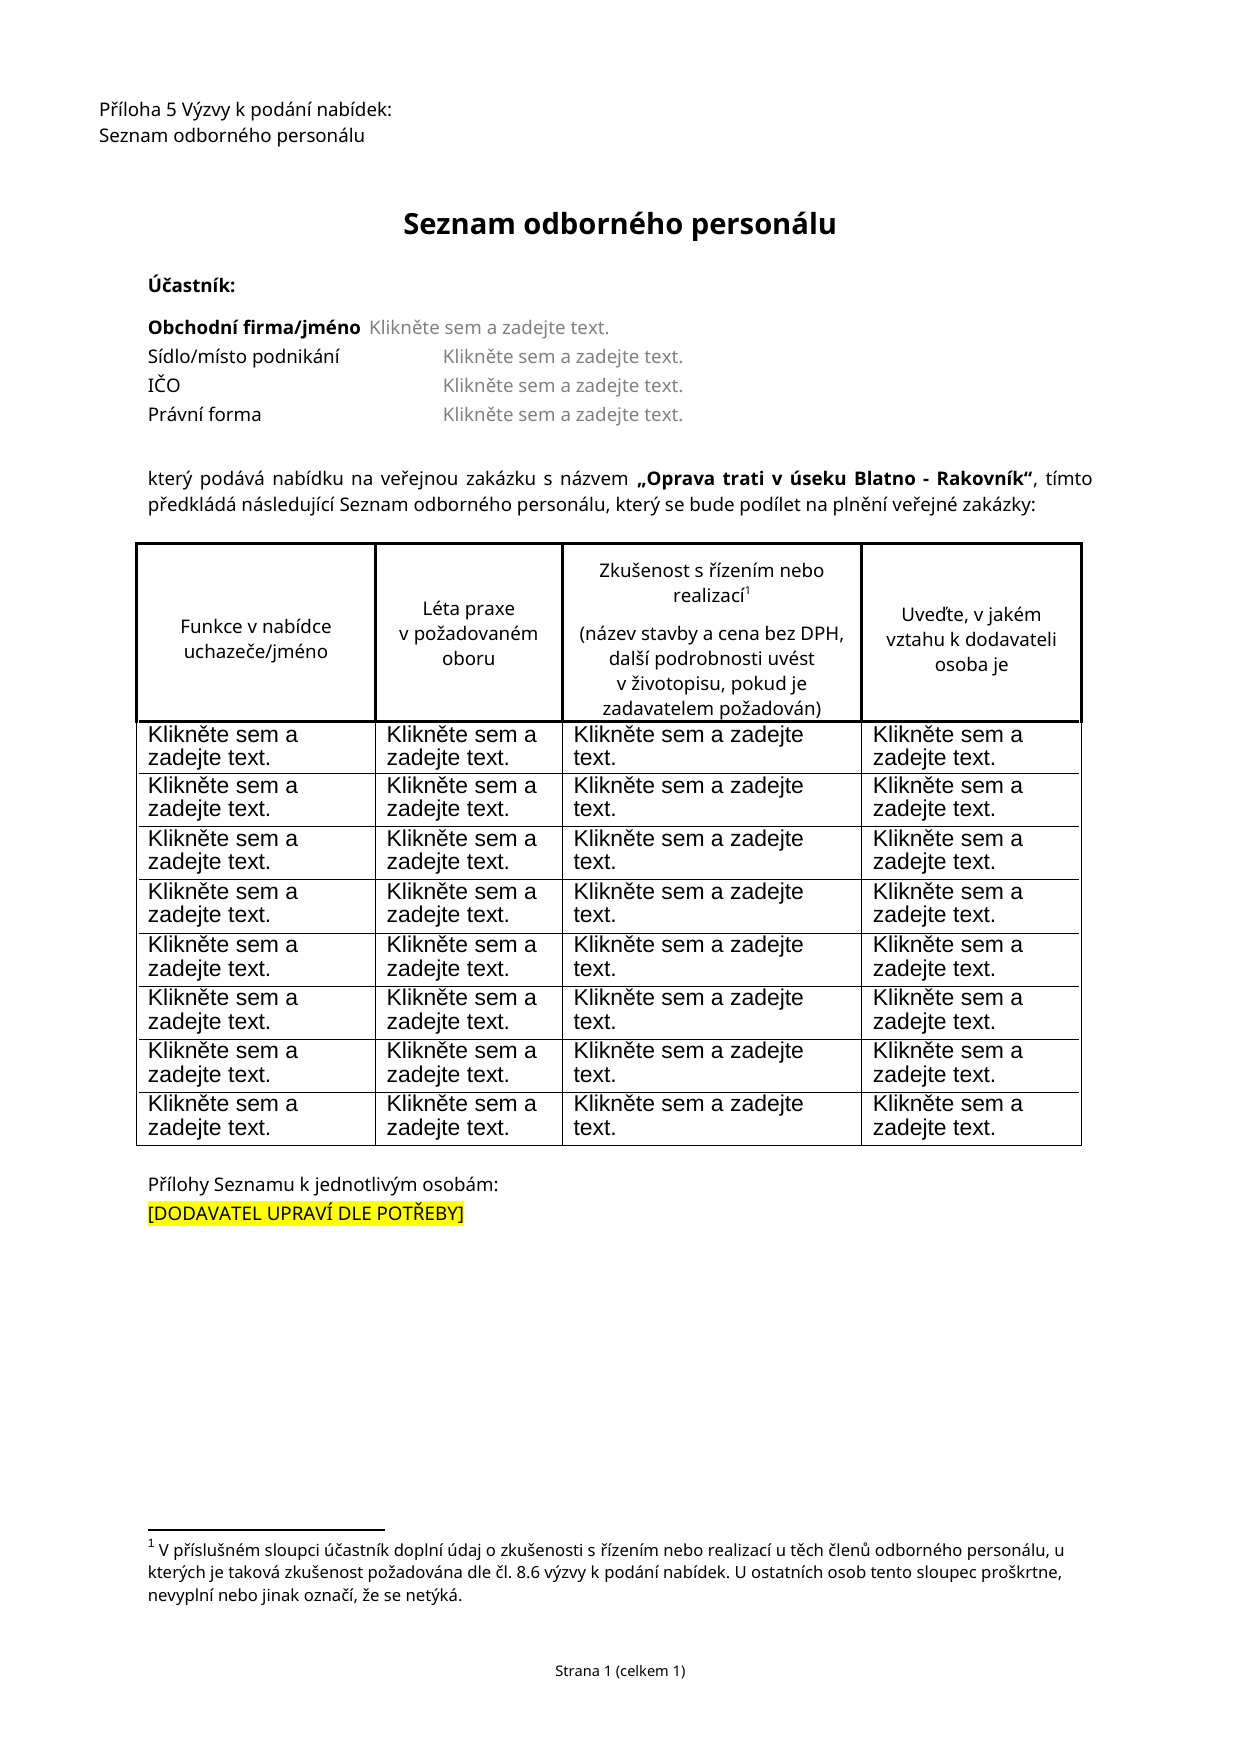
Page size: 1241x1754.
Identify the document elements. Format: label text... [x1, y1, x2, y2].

text Účastník: [148, 268, 1093, 299]
table_header Funkce v nabídce uchazeče/jméno [138, 545, 374, 720]
text [DODAVATEL UPRAVÍ DLE POTŘEBY] [148, 1197, 1092, 1226]
text Sídlo/místo podnikání [148, 340, 1093, 369]
table_header Zkušenost s řízením nebo realizací (název stavby a cena bez DPH, další podrobnosti uvést v životopisu, pokud je zadavatelem požadován) [564, 545, 860, 720]
text Přílohy Seznamu k jednotlivým osobám: [148, 1172, 1093, 1197]
table_header Léta praxe v požadovaném oboru [377, 545, 561, 720]
title Seznam odborného personálu [148, 203, 1093, 243]
text IČO [148, 369, 1093, 398]
text který podává nabídku na veřejnou zakázku s názvem „Oprava trati v úseku Blatno - Rakovník“, tímto předkládá následující Seznam odborného personálu, který se bude podílet na plnění veřejné zakázky: [148, 465, 1093, 516]
text Právní forma [148, 398, 1093, 427]
text Obchodní firma/jméno [148, 311, 1093, 340]
table_header Uveďte, v jakém vztahu k dodavateli osoba je [863, 545, 1080, 720]
